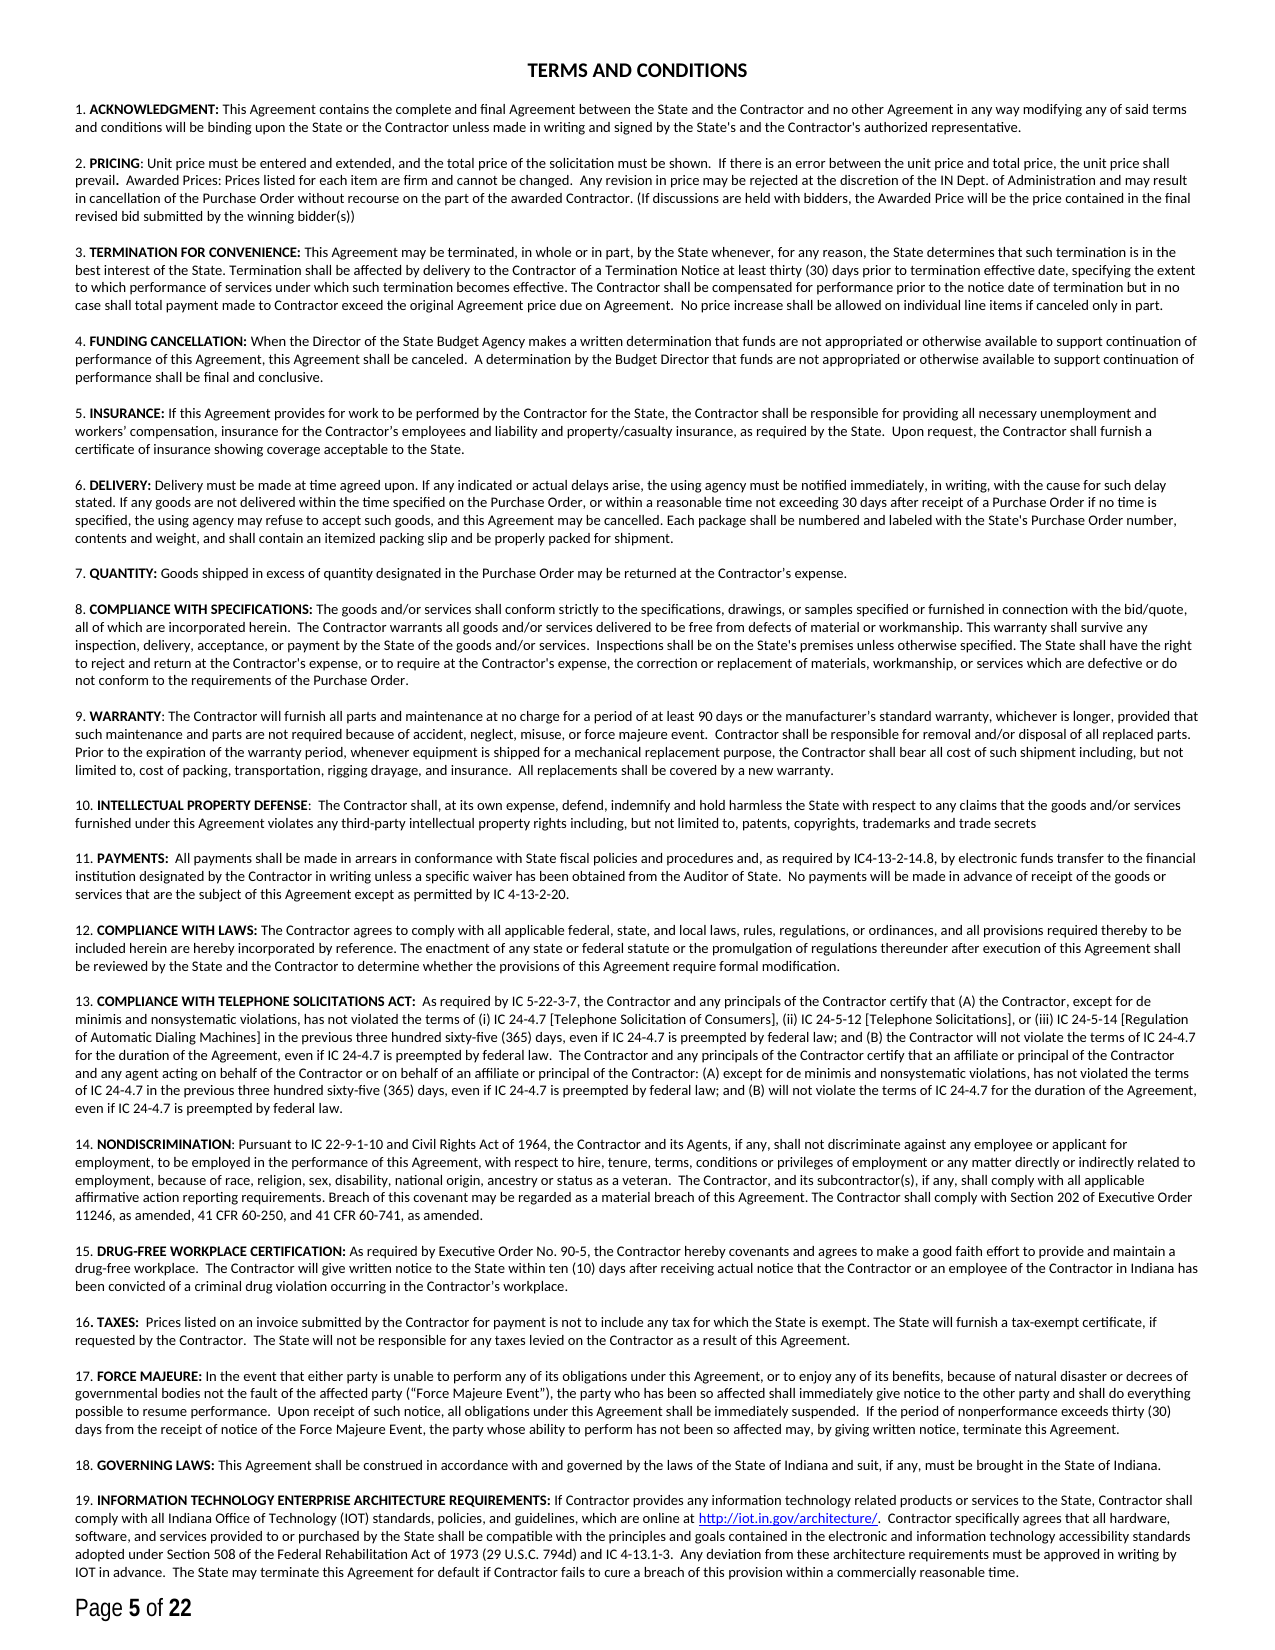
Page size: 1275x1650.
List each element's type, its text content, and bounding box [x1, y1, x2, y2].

text 18. GOVERNING LAWS: This Agreement shall be construed in accordance with and governed by the laws of the State of and suit, if any, must be brought in the State of . [75, 1456, 1200, 1474]
text 14. NONDISCRIMINATION: Pursuant to IC 22-9-1-10 and Civil Rights Act of 1964, the Contractor and its Agents, if any, shall not discriminate against any employee or applicant for employment, to be employed in the performance of this Agreement, with respect to hire, tenure, terms, conditions or privileges of employment or any matter directly or indirectly related to employment, because of race, religion, sex, disability, national origin, ancestry or status as a veteran. The Contractor, and its subcontractor(s), if any, shall comply with all applicable affirmative action reporting requirements. Breach of this covenant may be regarded as a material breach of this Agreement. The Contractor shall comply with Section 202 of Executive Order 11246, as amended, 41 CFR 60-250, and 41 CFR 60-741, as amended. [75, 1135, 1200, 1224]
text 4. FUNDING CANCELLATION: When the Director of the State Budget Agency makes a written determination that funds are not appropriated or otherwise available to support continuation of performance of this Agreement, this Agreement shall be canceled. A determination by the Budget Director that funds are not appropriated or otherwise available to support continuation of performance shall be final and conclusive. [75, 332, 1200, 386]
title TERMS AND CONDITIONS [75, 57, 1200, 83]
text 8. COMPLIANCE WITH SPECIFICATIONS: The goods and/or services shall conform strictly to the specifications, drawings, or samples specified or furnished in connection with the bid/quote, all of which are incorporated herein. The Contractor warrants all goods and/or services delivered to be free from defects of material or workmanship. This warranty shall survive any inspection, delivery, acceptance, or payment by the State of the goods and/or services. Inspections shall be on the State's premises unless otherwise specified. The State shall have the right to reject and return at the Contractor's expense, or to require at the Contractor's expense, the correction or replacement of materials, workmanship, or services which are defective or do not conform to the requirements of the Purchase Order. [75, 600, 1200, 689]
text 16. TAXES: Prices listed on an invoice submitted by the Contractor for payment is not to include any tax for which the State is exempt. The State will furnish a tax-exempt certificate, if requested by the Contractor. The State will not be responsible for any taxes levied on the Contractor as a result of this Agreement. [75, 1313, 1200, 1349]
text 19. INFORMATION TECHNOLOGY ARCHITECTURE REQUIREMENTS: If Contractor provides any information technology related products or services to the State, Contractor shall comply with all Indiana Office of Technology (IOT) standards, policies, and guidelines, which are online at http://iot.in.gov/architecture/. Contractor specifically agrees that all hardware, software, and services provided to or purchased by the State shall be compatible with the principles and goals contained in the electronic and information technology accessibility standards adopted under Section 508 of the Federal Rehabilitation Act of 1973 (29 U.S.C. 794d) and IC 4-13.1-3. Any deviation from these architecture requirements must be approved in writing by IOT in advance. The State may terminate this Agreement for default if Contractor fails to cure a breach of this provision within a commercially reasonable time. [75, 1492, 1200, 1581]
text 6. DELIVERY: Delivery must be made at time agreed upon. If any indicated or actual delays arise, the using agency must be notified immediately, in writing, with the cause for such delay stated. If any goods are not delivered within the time specified on the Purchase Order, or within a reasonable time not exceeding 30 days after receipt of a Purchase Order if no time is specified, the using agency may refuse to accept such goods, and this Agreement may be cancelled. Each package shall be numbered and labeled with the State's Purchase Order number, contents and weight, and shall contain an itemized packing slip and be properly packed for shipment. [75, 476, 1200, 547]
text 3. TERMINATION FOR CONVENIENCE: This Agreement may be terminated, in whole or in part, by the State whenever, for any reason, the State determines that such termination is in the best interest of the State. Termination shall be affected by delivery to the Contractor of a Termination Notice at least thirty (30) days prior to termination effective date, specifying the extent to which performance of services under which such termination becomes effective. The Contractor shall be compensated for performance prior to the notice date of termination but in no case shall total payment made to Contractor exceed the original Agreement price due on Agreement. No price increase shall be allowed on individual line items if canceled only in part. [75, 243, 1200, 314]
text 1. ACKNOWLEDGMENT: This Agreement contains the complete and final Agreement between the State and the Contractor and no other Agreement in any way modifying any of said terms and conditions will be binding upon the State or the Contractor unless made in writing and signed by the State's and the Contractor's authorized representative. [75, 100, 1200, 136]
text 5. INSURANCE: If this Agreement provides for work to be performed by the Contractor for the State, the Contractor shall be responsible for providing all necessary unemployment and workers’ compensation, insurance for the Contractor’s employees and liability and property/casualty insurance, as required by the State. Upon request, the Contractor shall furnish a certificate of insurance showing coverage acceptable to the State. [75, 404, 1200, 458]
text 9. WARRANTY: The Contractor will furnish all parts and maintenance at no charge for a period of at least 90 days or the manufacturer’s standard warranty, whichever is longer, provided that such maintenance and parts are not required because of accident, neglect, misuse, or force majeure event. Contractor shall be responsible for removal and/or disposal of all replaced parts. Prior to the expiration of the warranty period, whenever equipment is shipped for a mechanical replacement purpose, the Contractor shall bear all cost of such shipment including, but not limited to, cost of packing, transportation, rigging drayage, and insurance. All replacements shall be covered by a new warranty. [75, 707, 1200, 778]
text 10. INTELLECTUAL PROPERTY DEFENSE: The Contractor shall, at its own expense, defend, indemnify and hold harmless the State with respect to any claims that the goods and/or services furnished under this Agreement violates any third-party intellectual property rights including, but not limited to, patents, copyrights, trademarks and trade secrets [75, 796, 1200, 832]
text 15. DRUG-FREE WORKPLACE CERTIFICATION: As required by Executive Order No. 90-5, the Contractor hereby covenants and agrees to make a good faith effort to provide and maintain a drug-free workplace. The Contractor will give written notice to the State within ten (10) days after receiving actual notice that the Contractor or an employee of the Contractor in Indiana has been convicted of a criminal drug violation occurring in the Contractor’s workplace. [75, 1242, 1200, 1295]
text 17. FORCE MAJEURE: In the event that either party is unable to perform any of its obligations under this Agreement, or to enjoy any of its benefits, because of natural disaster or decrees of governmental bodies not the fault of the affected party (“Force Majeure Event”), the party who has been so affected shall immediately give notice to the other party and shall do everything possible to resume performance. Upon receipt of such notice, all obligations under this Agreement shall be immediately suspended. If the period of nonperformance exceeds thirty (30) days from the receipt of notice of the Force Majeure Event, the party whose ability to perform has not been so affected may, by giving written notice, terminate this Agreement. [75, 1367, 1200, 1438]
text 2. PRICING: Unit price must be entered and extended, and the total price of the solicitation must be shown. If there is an error between the unit price and total price, the unit price shall prevail. Awarded Prices: Prices listed for each item are firm and cannot be changed. Any revision in price may be rejected at the discretion of the IN Dept. of Administration and may result in cancellation of the Purchase Order without recourse on the part of the awarded Contractor. (If discussions are held with bidders, the Awarded Price will be the price contained in the final revised bid submitted by the winning bidder(s)) [75, 154, 1200, 225]
text 7. QUANTITY: Goods shipped in excess of quantity designated in the Purchase Order may be returned at the Contractor’s expense. [75, 565, 1200, 583]
text 11. PAYMENTS: All payments shall be made in arrears in conformance with State fiscal policies and procedures and, as required by IC4-13-2-14.8, by electronic funds transfer to the financial institution designated by the Contractor in writing unless a specific waiver has been obtained from the Auditor of State. No payments will be made in advance of receipt of the goods or services that are the subject of this Agreement except as permitted by IC 4-13-2-20. [75, 850, 1200, 903]
text 12. COMPLIANCE WITH LAWS: The Contractor agrees to comply with all applicable federal, state, and local laws, rules, regulations, or ordinances, and all provisions required thereby to be included herein are hereby incorporated by reference. The enactment of any state or federal statute or the promulgation of regulations thereunder after execution of this Agreement shall be reviewed by the State and the Contractor to determine whether the provisions of this Agreement require formal modification. [75, 921, 1200, 975]
text 13. COMPLIANCE WITH TELEPHONE SOLICITATIONS ACT: As required by IC 5-22-3-7, the Contractor and any principals of the Contractor certify that (A) the Contractor, except for de minimis and nonsystematic violations, has not violated the terms of (i) IC 24-4.7 [Telephone Solicitation of Consumers], (ii) IC 24-5-12 [Telephone Solicitations], or (iii) IC 24-5-14 [Regulation of Automatic Dialing Machines] in the previous three hundred sixty-five (365) days, even if IC 24-4.7 is preempted by federal law; and (B) the Contractor will not violate the terms of IC 24-4.7 for the duration of the Agreement, even if IC 24-4.7 is preempted by federal law. The Contractor and any principals of the Contractor certify that an affiliate or principal of the Contractor and any agent acting on behalf of the Contractor or on behalf of an affiliate or principal of the Contractor: (A) except for de minimis and nonsystematic violations, has not violated the terms of IC 24-4.7 in the previous three hundred sixty-five (365) days, even if IC 24-4.7 is preempted by federal law; and (B) will not violate the terms of IC 24-4.7 for the duration of the Agreement, even if IC 24-4.7 is preempted by federal law. [75, 993, 1200, 1117]
